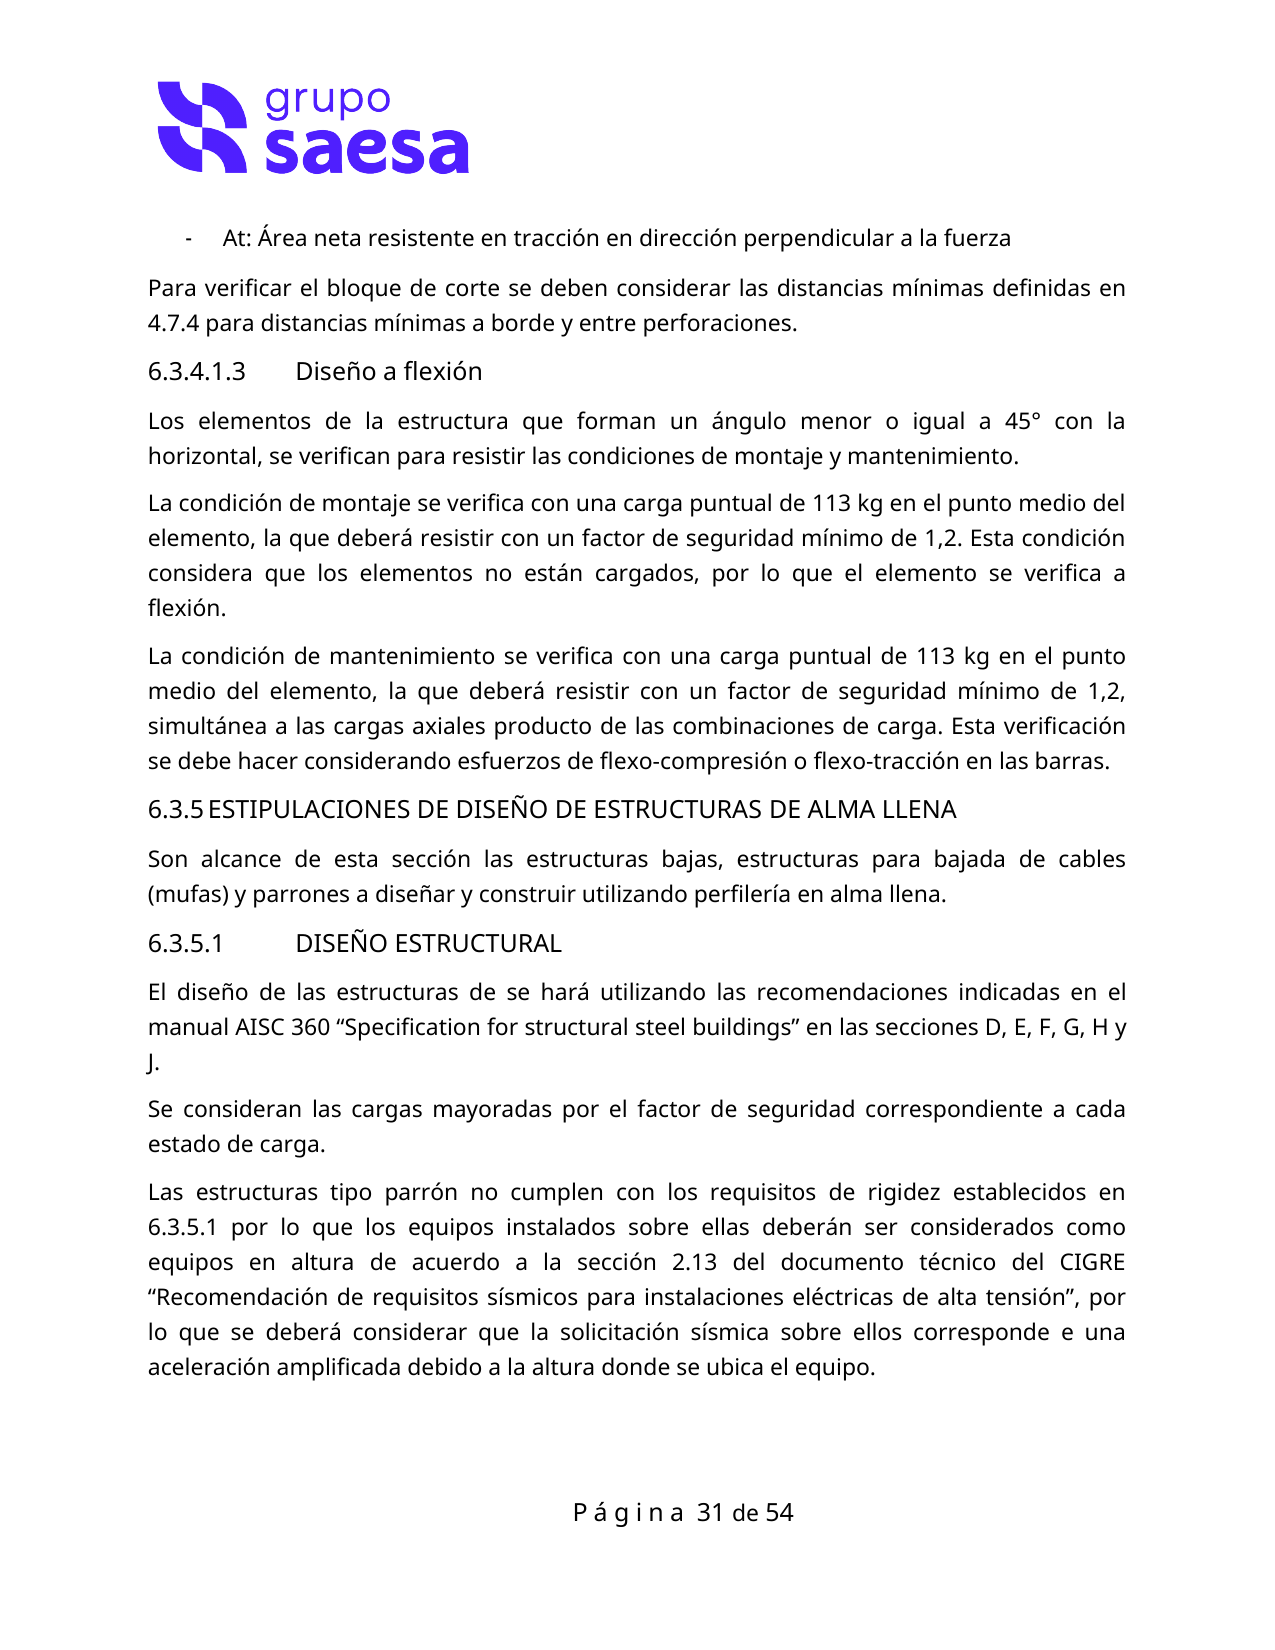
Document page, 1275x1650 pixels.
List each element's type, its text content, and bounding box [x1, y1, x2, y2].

text La condición de mantenimiento se verifica con una carga puntual de 113 kg en el punto medio del elemento, la que deberá resistir con un factor de seguridad mínimo de 1,2, simultánea a las cargas axiales producto de las combinaciones de carga. Esta verificación se debe hacer considerando esfuerzos de flexo-compresión o flexo-tracción en las barras. [148, 639, 1127, 776]
text Los elementos de la estructura que forman un ángulo menor o igual a 45° con la horizontal, se verifican para resistir las condiciones de montaje y mantenimiento. [148, 404, 1127, 471]
subtitle Diseño a flexión [148, 354, 1127, 388]
text Se consideran las cargas mayoradas por el factor de seguridad correspondiente a cada estado de carga. [148, 1093, 1127, 1159]
text Son alcance de esta sección las estructuras bajas, estructuras para bajada de cables (mufas) y parrones a diseñar y construir utilizando perfilería en alma llena. [148, 843, 1127, 909]
text Las estructuras tipo parrón no cumplen con los requisitos de rigidez establecidos en 6.3.5.1 por lo que los equipos instalados sobre ellas deberán ser considerados como equipos en altura de acuerdo a la sección 2.13 del documento técnico del CIGRE “Recomendación de requisitos sísmicos para instalaciones eléctricas de alta tensión”, por lo que se deberá considerar que la solicitación sísmica sobre ellos corresponde e una aceleración amplificada debido a la altura donde se ubica el equipo. [148, 1176, 1127, 1382]
subtitle ESTIPULACIONES DE DISEÑO DE ESTRUCTURAS DE ALMA LLENA [148, 792, 1127, 826]
picture [147, 73, 478, 177]
text Para verificar el bloque de corte se deben considerar las distancias mínimas definidas en 4.7.4 para distancias mínimas a borde y entre perforaciones. [148, 271, 1127, 338]
subtitle DISEÑO ESTRUCTURAL [148, 925, 1127, 959]
text La condición de montaje se verifica con una carga puntual de 113 kg en el punto medio del elemento, la que deberá resistir con un factor de seguridad mínimo de 1,2. Esta condición considera que los elementos no están cargados, por lo que el elemento se verifica a flexión. [148, 487, 1127, 623]
list At: Área neta resistente en tracción en dirección perpendicular a la fuerza [185, 221, 1127, 253]
text El diseño de las estructuras de se hará utilizando las recomendaciones indicadas en el manual AISC 360 “Specification for structural steel buildings” en las secciones D, E, F, G, H y J. [148, 976, 1127, 1077]
